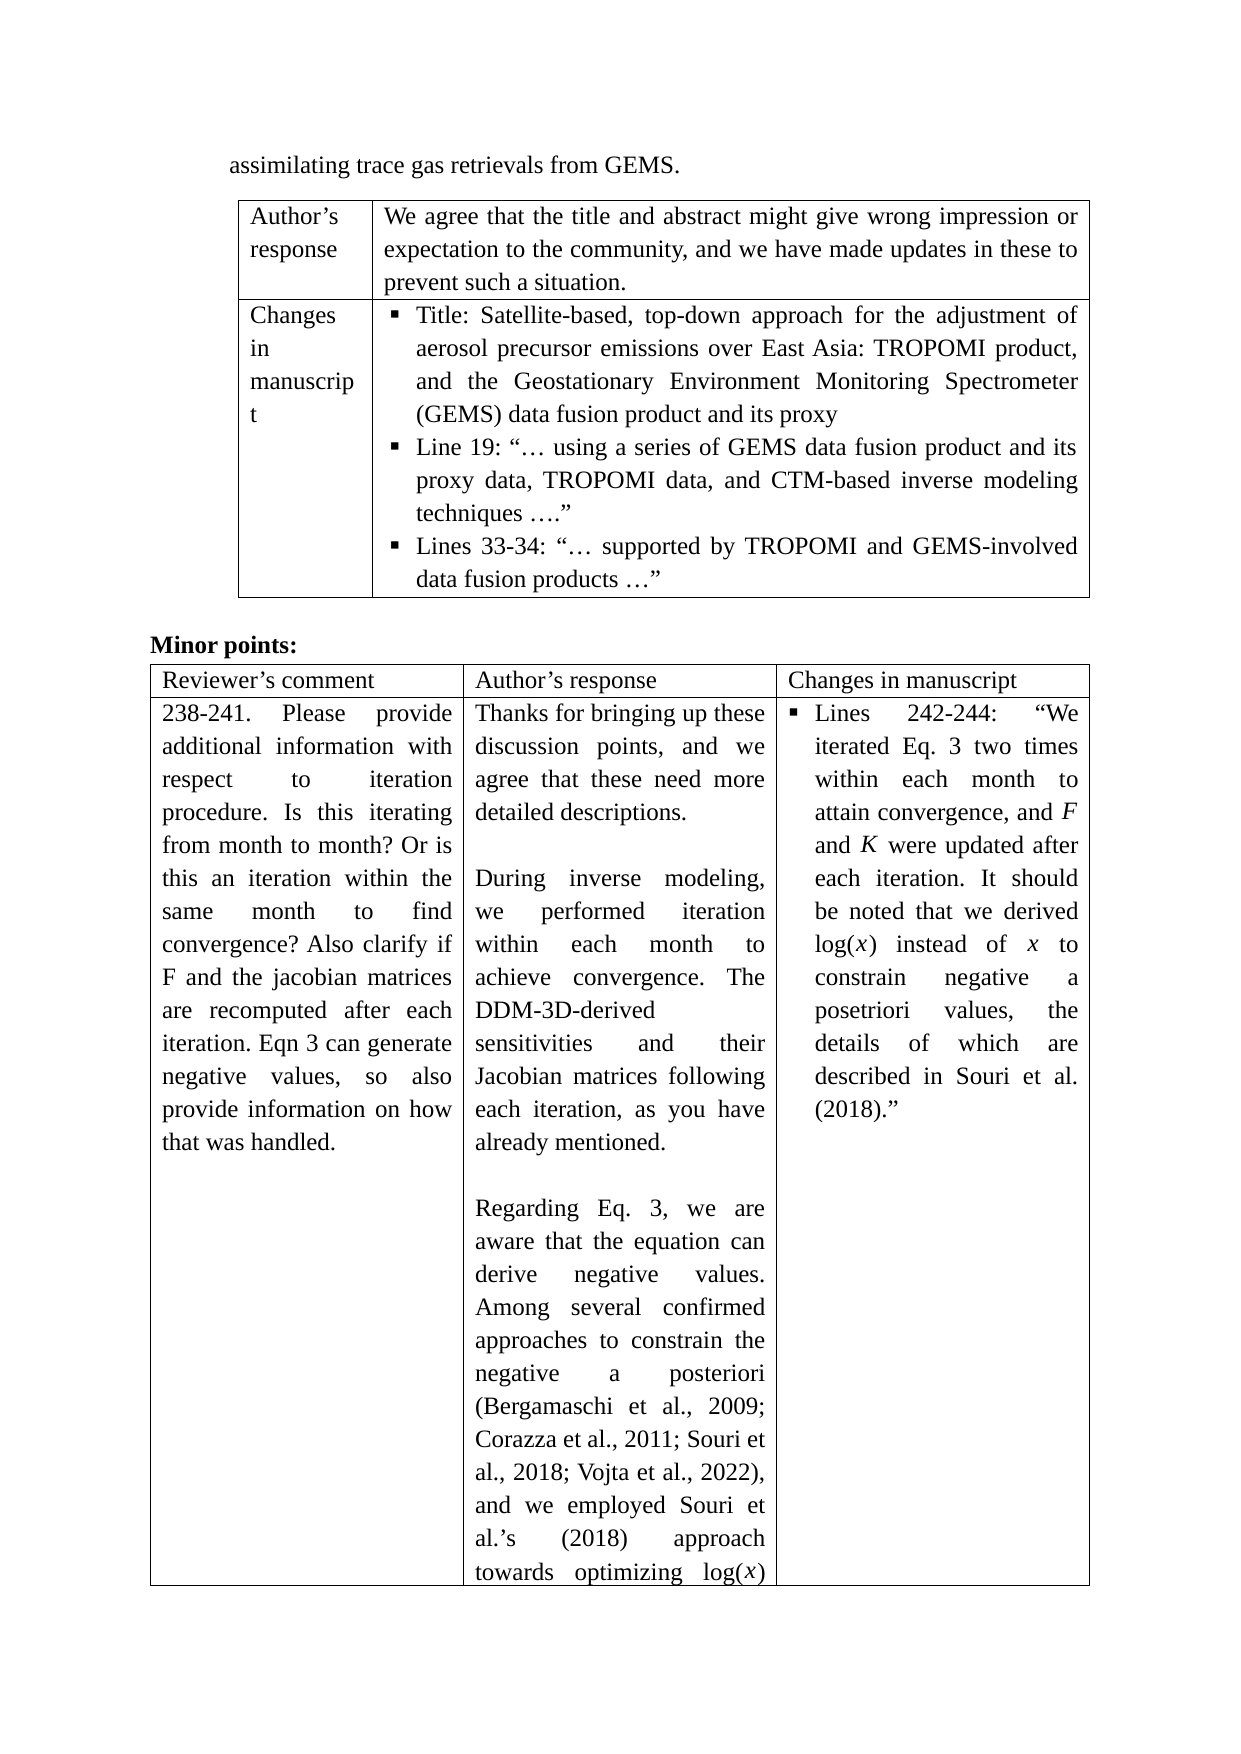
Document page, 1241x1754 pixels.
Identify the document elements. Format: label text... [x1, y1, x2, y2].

table_header Author’s response [464, 665, 776, 697]
table_header Author’s response [239, 201, 372, 299]
table_header We agree that the title and abstract might give wrong impression or expectation to the community, and we have made updates in these to prevent such a situation. [373, 201, 1089, 299]
table_header Reviewer’s comment [151, 665, 463, 697]
table_header Changes in manuscript [777, 665, 1089, 697]
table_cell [151, 698, 463, 1585]
text Minor points: [150, 631, 1090, 659]
table_cell Title: Satellite-based, top-down approach for the adjustment of aerosol precursor emissions over East Asia: TROPOMI product, and the Geostationary Environment Monitoring Spectrometer (GEMS) data fusion product and its proxy Line 19: “… using a series of GEMS data fusion product and its proxy data, TROPOMI data, and CTM-based inverse modeling techniques ….” Lines 33-34: “… supported by TROPOMI and GEMS-involved data fusion products …” [373, 300, 1089, 597]
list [192, 150, 1090, 179]
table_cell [777, 698, 1089, 1585]
table_cell Changes in manuscript [239, 300, 372, 597]
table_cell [464, 698, 776, 1585]
